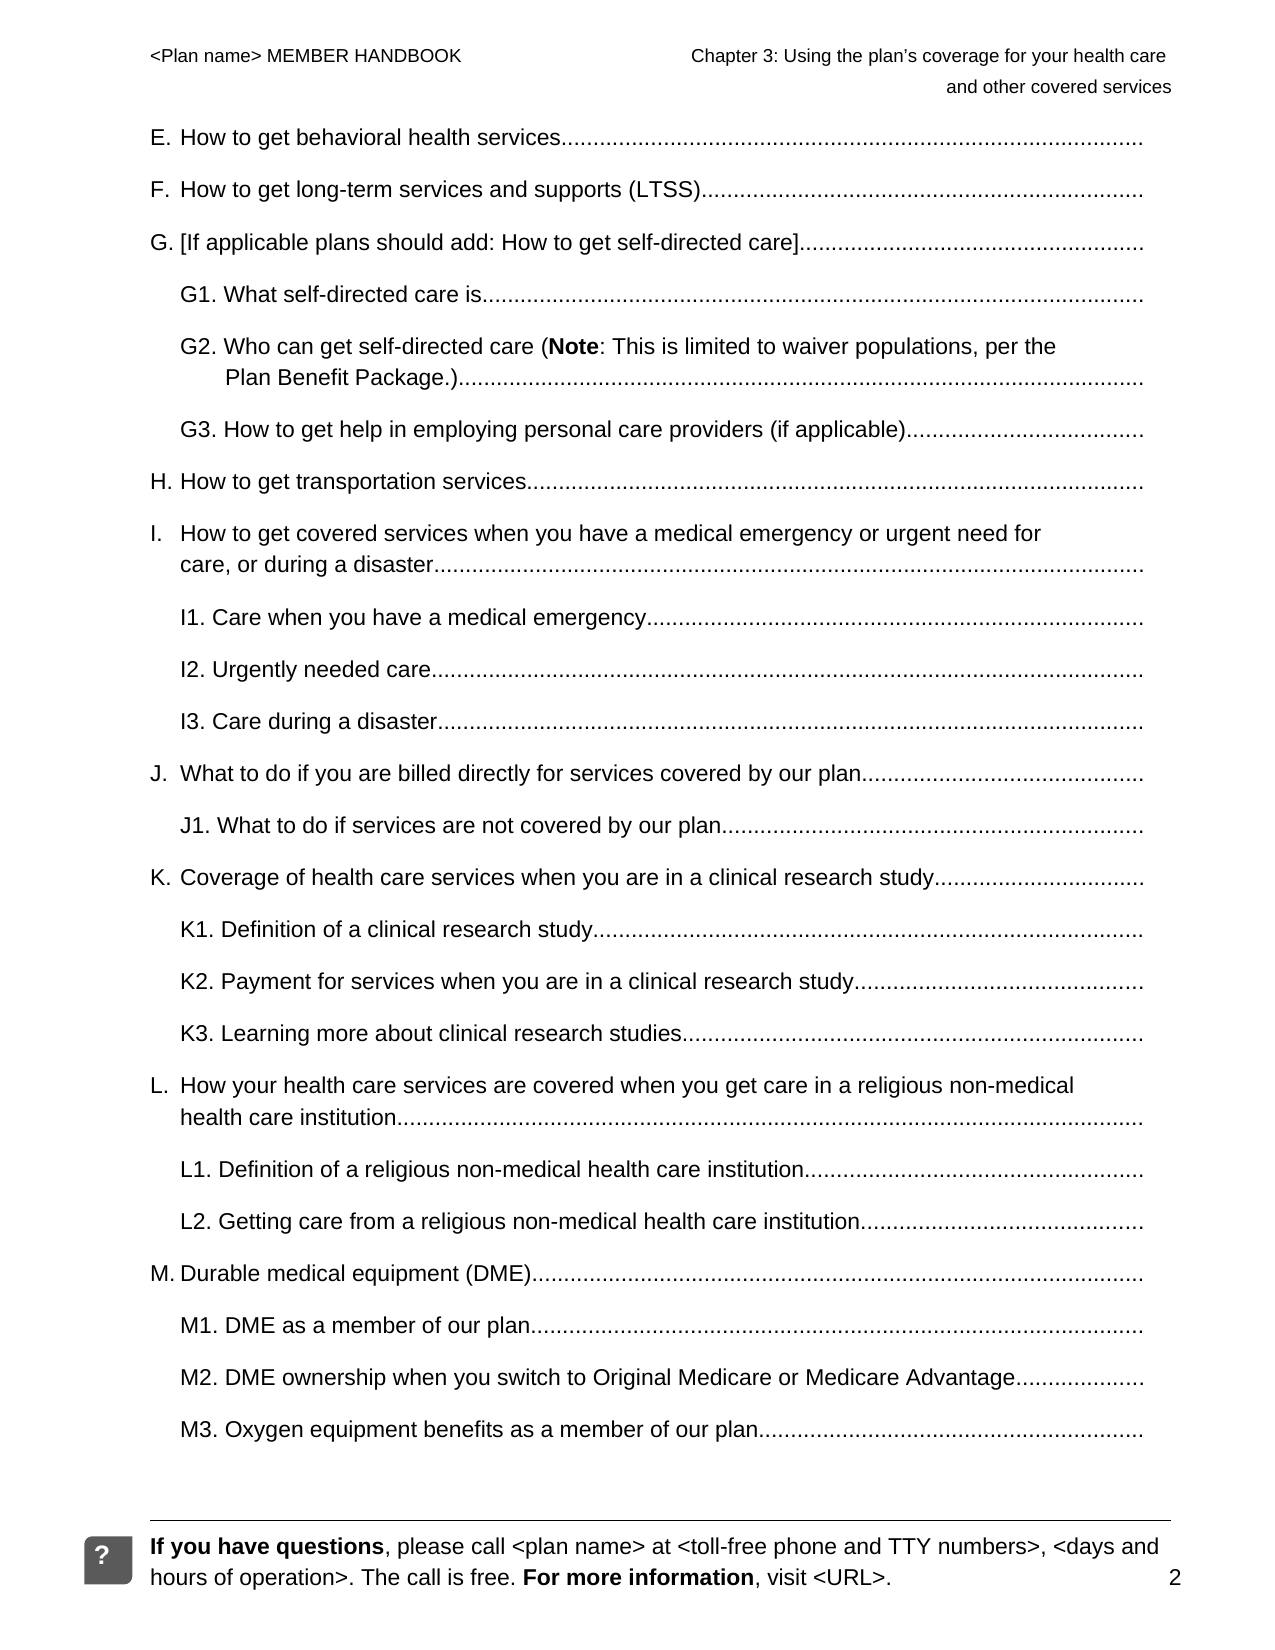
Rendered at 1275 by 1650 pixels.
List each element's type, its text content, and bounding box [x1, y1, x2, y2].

text L1. Definition of a religious non-medical health care institution 15 [180, 1152, 1096, 1183]
text E. How to get behavioral health services 10 [150, 121, 1096, 152]
text M2. DME ownership when you switch to Original Medicare or Medicare Advantage 17 [180, 1360, 1096, 1392]
text G1. What self-directed care is 10 [180, 277, 1096, 308]
text G3. How to get help in employing personal care providers (if applicable) 11 [180, 412, 1096, 444]
text J1. What to do if services are not covered by our plan 14 [180, 808, 1096, 839]
text I3. Care during a disaster 13 [180, 704, 1096, 735]
text G2. Who can get self-directed care (Note: This is limited to waiver populations, per the Plan Benefit Package.) 10 [180, 329, 1096, 392]
text M1. DME as a member of our plan 16 [180, 1308, 1096, 1339]
text M3. Oxygen equipment benefits as a member of our plan 17 [180, 1412, 1096, 1444]
text F. How to get long-term services and supports (LTSS) 10 [150, 173, 1096, 204]
text I1. Care when you have a medical emergency 11 [180, 600, 1096, 631]
text L2. Getting care from a religious non-medical health care institution 16 [180, 1204, 1096, 1235]
text J. What to do if you are billed directly for services covered by our plan 13 [150, 756, 1096, 787]
text K1. Definition of a clinical research study 14 [180, 912, 1096, 944]
text K. Coverage of health care services when you are in a clinical research study 14 [150, 860, 1096, 892]
text I. How to get covered services when you have a medical emergency or urgent need for care, or during a disaster 11 [150, 517, 1096, 579]
text M. Durable medical equipment (DME) 16 [150, 1256, 1096, 1287]
text L. How your health care services are covered when you get care in a religious non-medical health care institution 15 [150, 1069, 1096, 1131]
text K2. Payment for services when you are in a clinical research study 15 [180, 964, 1096, 996]
text K3. Learning more about clinical research studies 15 [180, 1017, 1096, 1048]
text I2. Urgently needed care 12 [180, 652, 1096, 683]
text H. How to get transportation services 11 [150, 464, 1096, 496]
text G. [If applicable plans should add: How to get self-directed care] 10 [150, 225, 1096, 256]
